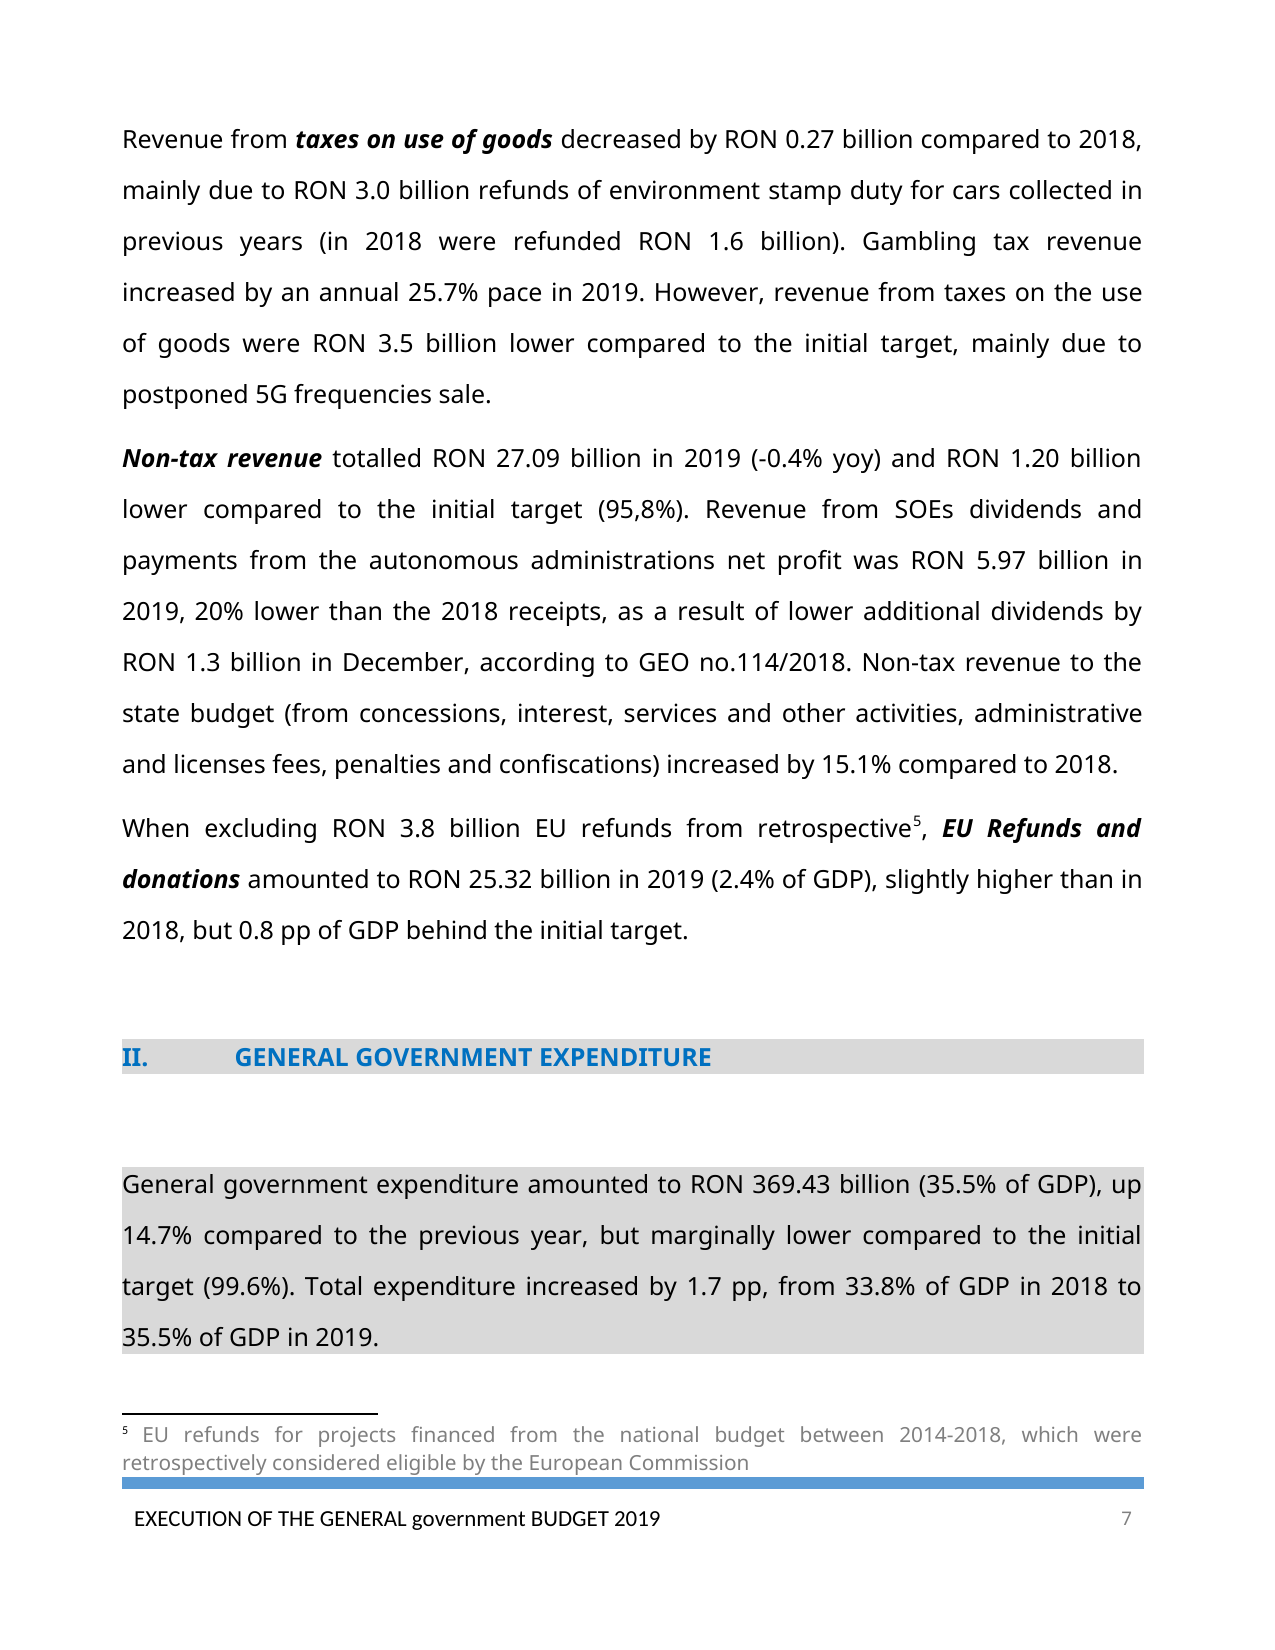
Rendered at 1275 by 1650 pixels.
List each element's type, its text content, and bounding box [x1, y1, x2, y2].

text Revenue from taxes on use of goods decreased by RON 0.27 billion compared to 2018, mainly due to RON 3.0 billion refunds of environment stamp duty for cars collected in previous years (in 2018 were refunded RON 1.6 billion). Gambling tax revenue increased by an annual 25.7% pace in 2019. However, revenue from taxes on the use of goods were RON 3.5 billion lower compared to the initial target, mainly due to postponed 5G frequencies sale. [122, 122, 1144, 411]
list general government expenditure [122, 1039, 1144, 1074]
text General government expenditure amounted to RON 369.43 billion (35.5% of GDP), up 14.7% compared to the previous year, but marginally lower compared to the initial target (99.6%). Total expenditure increased by 1.7 pp, from 33.8% of GDP in 2018 to 35.5% of GDP in 2019. [122, 1167, 1144, 1354]
text When excluding RON 3.8 billion EU refunds from retrospective, EU Refunds and donations amounted to RON 25.32 billion in 2019 (2.4% of GDP), slightly higher than in 2018, but 0.8 pp of GDP behind the initial target. [122, 810, 1144, 947]
text Non-tax revenue totalled RON 27.09 billion in 2019 (-0.4% yoy) and RON 1.20 billion lower compared to the initial target (95,8%). Revenue from SOEs dividends and payments from the autonomous administrations net profit was RON 5.97 billion in 2019, 20% lower than the 2018 receipts, as a result of lower additional dividends by RON 1.3 billion in December, according to GEO no.114/2018. Non-tax revenue to the state budget (from concessions, interest, services and other activities, administrative and licenses fees, penalties and confiscations) increased by 15.1% compared to 2018. [122, 441, 1144, 781]
